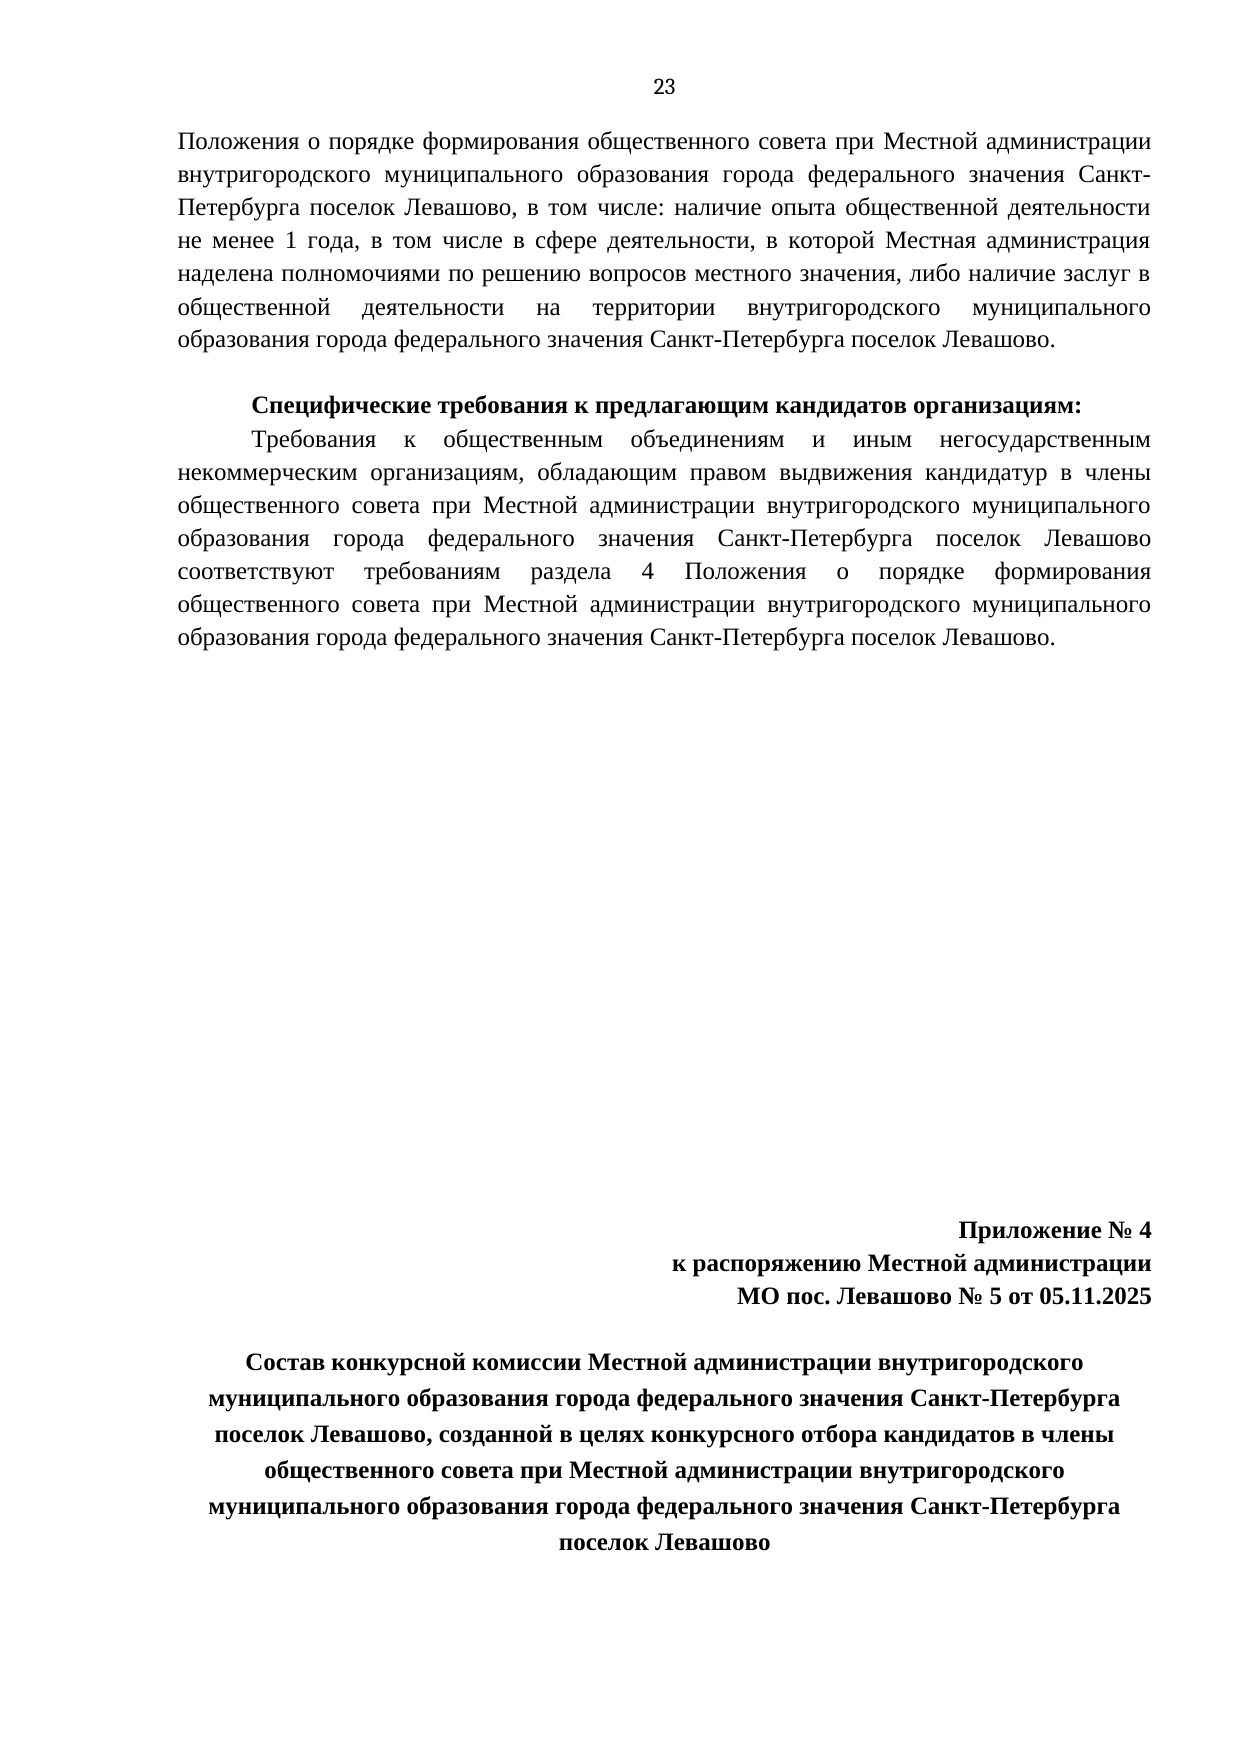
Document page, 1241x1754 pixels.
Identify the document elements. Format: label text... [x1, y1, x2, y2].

text Состав конкурсной комиссии Местной администрации внутригородского муниципального образования города федерального значения Санкт-Петербурга поселок Левашово, созданной в целях конкурсного отбора кандидатов в члены общественного совета при Местной администрации внутригородского муниципального образования города федерального значения Санкт-Петербурга поселок Левашово [177, 1347, 1152, 1556]
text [177, 126, 1152, 353]
text Приложение № 4 [177, 1215, 1152, 1244]
text Специфические требования к предлагающим кандидатов организациям: [177, 391, 1152, 419]
text к распоряжению Местной администрации [177, 1248, 1152, 1277]
text Требования к общественным объединениям и иным негосударственным некоммерческим организациям, обладающим правом выдвижения кандидатур в члены общественного совета при Местной администрации внутригородского муниципального образования города федерального значения Санкт-Петербурга поселок Левашово соответствуют требованиям раздела 4 Положения о порядке формирования общественного совета при Местной администрации внутригородского муниципального образования города федерального значения Санкт-Петербурга поселок Левашово. [177, 424, 1152, 651]
text МО пос. Левашово № 5 от 05.11.2025 [177, 1281, 1152, 1310]
